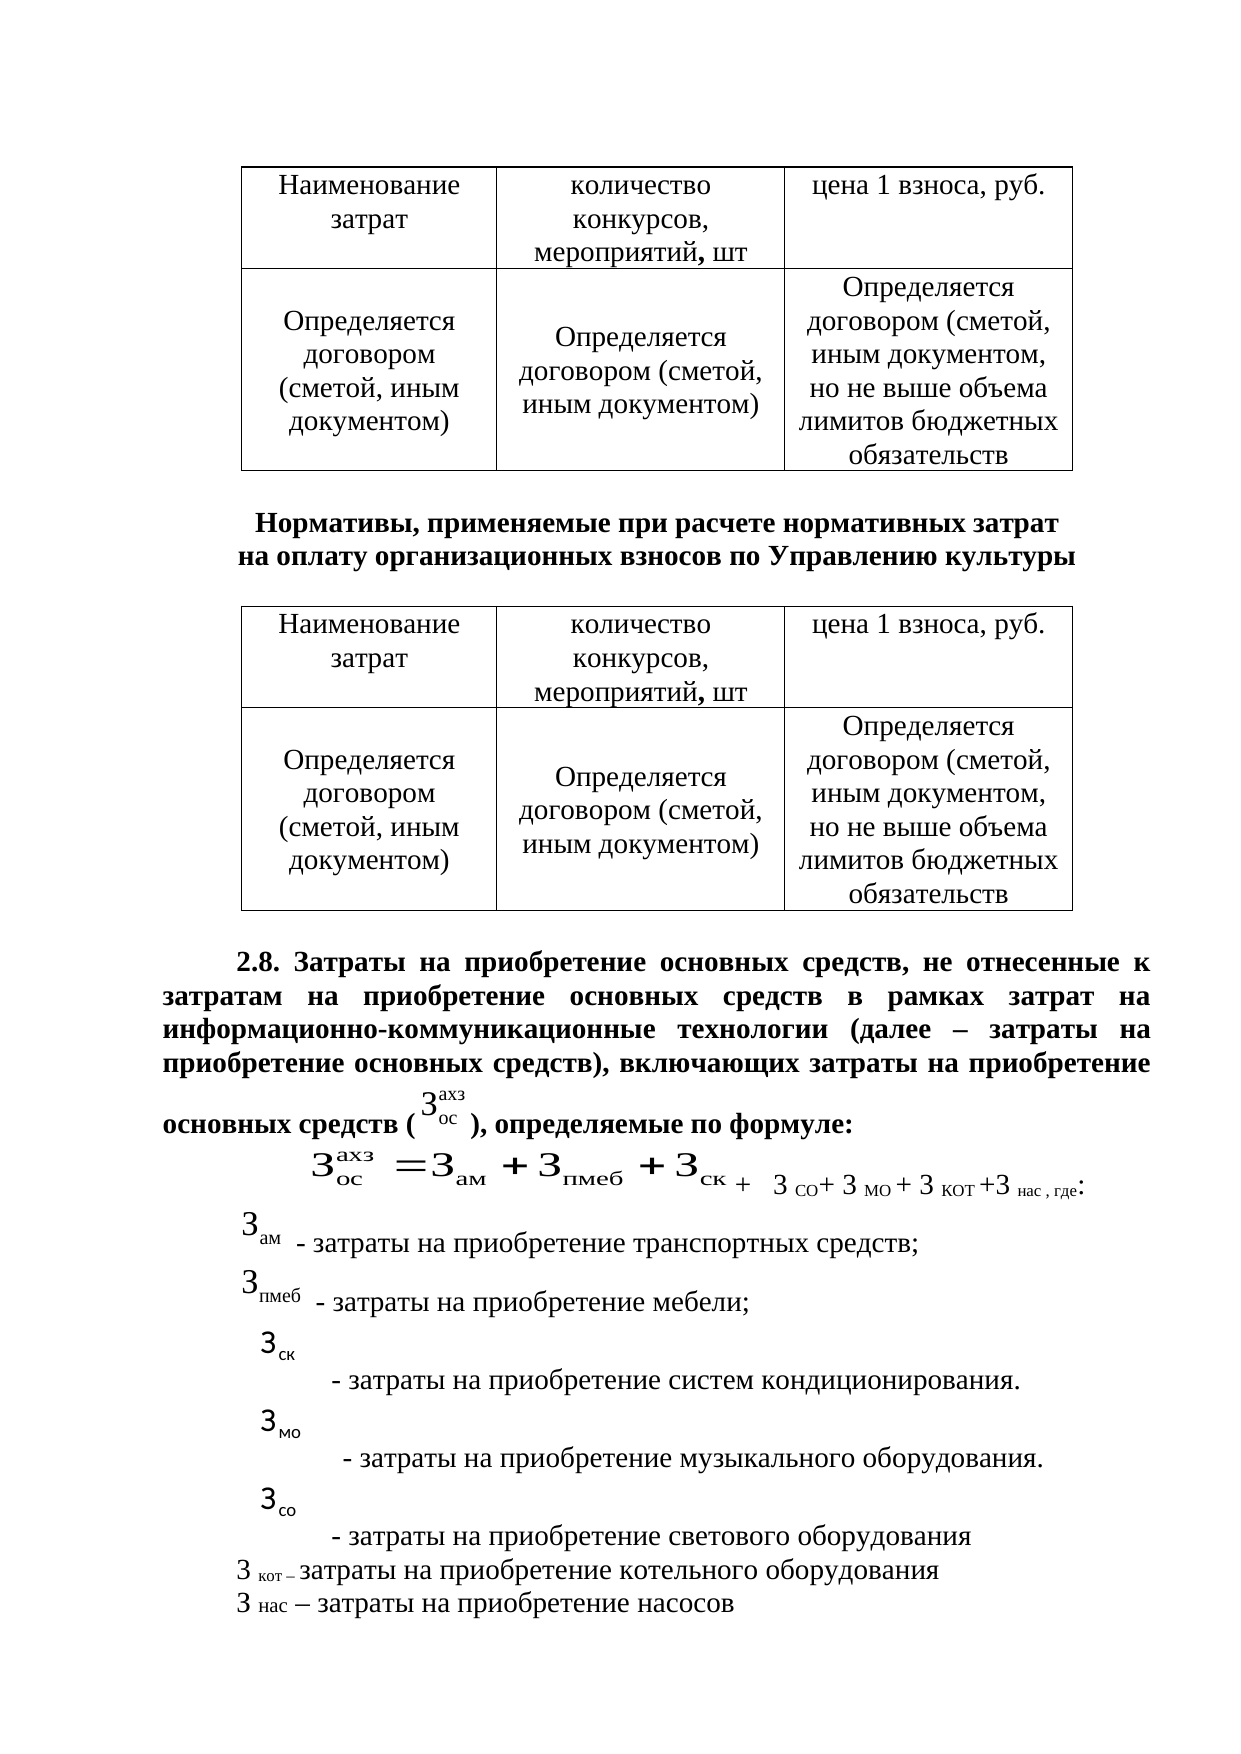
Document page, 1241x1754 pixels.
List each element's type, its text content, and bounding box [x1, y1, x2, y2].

table_header цена 1 взноса, руб. [785, 168, 1072, 268]
table_cell Определяется договором (сметой, иным документом) [242, 269, 496, 470]
table_cell Определяется договором (сметой, иным документом) [497, 708, 784, 909]
table_cell Определяется договором (сметой, иным документом) [497, 269, 784, 470]
text Нормативы, применяемые при расчете нормативных затрат [162, 505, 1152, 538]
text - затраты на приобретение мебели; [162, 1259, 1152, 1317]
text + 3 СО+ 3 МО + 3 КОТ +3 нас , где: [162, 1139, 1152, 1200]
text - затраты на приобретение светового оборудования [162, 1474, 1152, 1552]
table_cell Определяется договором (сметой, иным документом) [242, 708, 496, 909]
text 2.8. Затраты на приобретение основных средств, не отнесенные к затратам на приобретение основных средств в рамках затрат на информационно-коммуникационные технологии (далее – затраты на приобретение основных средств), включающих затраты на приобретение основных средств (), определяемые по формуле: [162, 944, 1152, 1139]
text З нас – затраты на приобретение насосов [162, 1586, 1152, 1619]
text 3 кот – затраты на приобретение котельного оборудования [162, 1552, 1152, 1586]
text - затраты на приобретение систем кондиционирования. [162, 1317, 1152, 1396]
table_header цена 1 взноса, руб. [785, 607, 1072, 707]
text - затраты на приобретение транспортных средств; [162, 1200, 1152, 1259]
table_cell Определяется договором (сметой, иным документом, но не выше объема лимитов бюджетных обязательств [785, 708, 1072, 909]
text - затраты на приобретение музыкального оборудования. [162, 1396, 1152, 1474]
table_cell Определяется договором (сметой, иным документом, но не выше объема лимитов бюджетных обязательств [785, 269, 1072, 470]
table_header Наименование затрат [242, 168, 496, 268]
text на оплату организационных взносов по Управлению культуры [162, 538, 1152, 572]
table_header количество конкурсов, мероприятий, шт [497, 607, 784, 707]
table_header Наименование затрат [242, 607, 496, 707]
table_header количество конкурсов, мероприятий, шт [497, 168, 784, 268]
